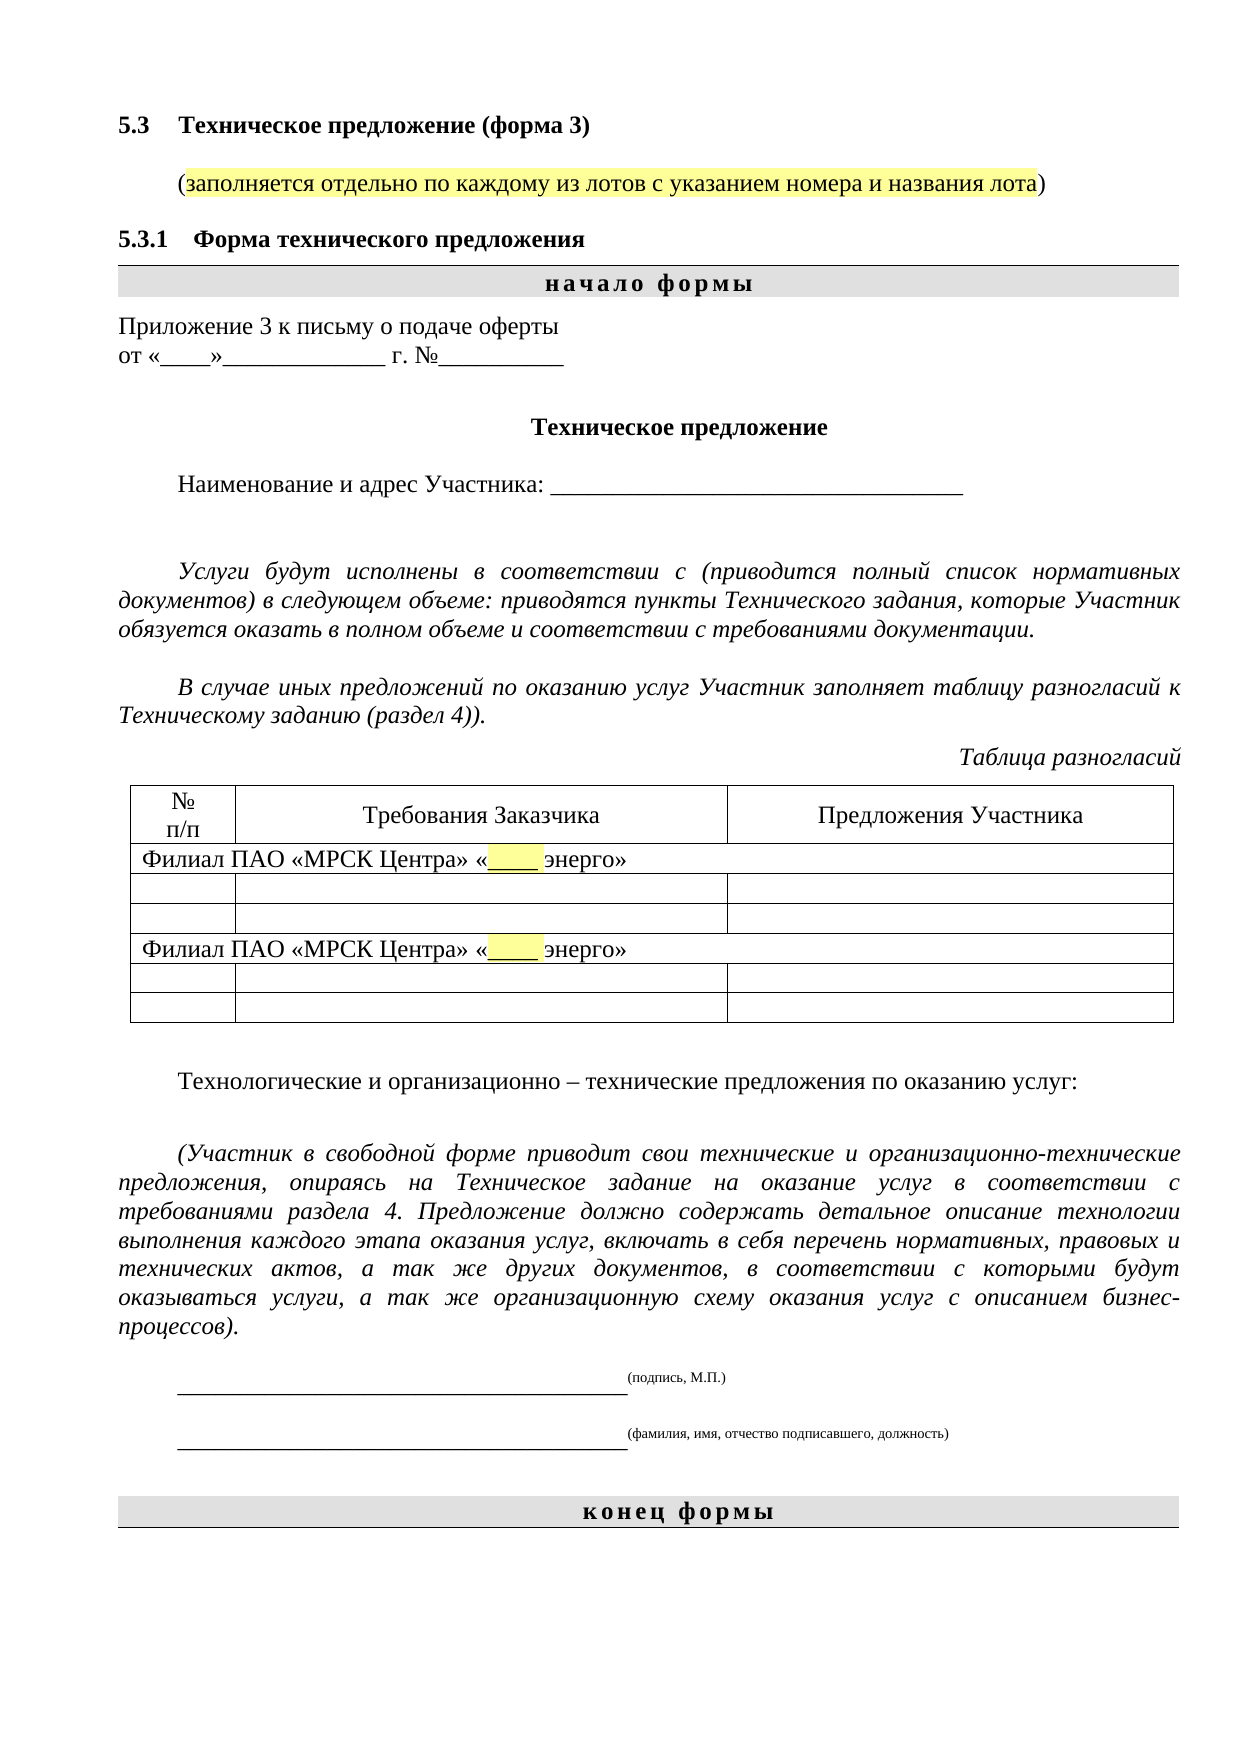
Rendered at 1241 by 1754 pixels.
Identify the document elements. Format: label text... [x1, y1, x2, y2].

table_cell Филиал ПАО «МРСК Центра» «____ энерго» [131, 934, 488, 962]
text Наименование и адрес Участника: _________________________________ [118, 469, 1181, 498]
subtitle Форма технического предложения [118, 224, 1181, 253]
table_cell [131, 874, 235, 903]
table_cell [728, 964, 1173, 992]
table_cell [236, 993, 727, 1022]
text Техническое предложение [118, 412, 1181, 441]
text Услуги будут исполнены в соответствии с (приводится полный список нормативных документов) в следующем объеме: приводятся пункты Технического задания, которые Участник обязуется оказать в полном объеме и соответствии с требованиями документации. [118, 556, 1181, 642]
text Приложение 3 к письму о подаче оферты от «____»_____________ г. №__________ [118, 311, 1181, 369]
table_cell [131, 993, 235, 1022]
text начало формы [118, 266, 1179, 297]
table_header № п/п [131, 786, 235, 843]
text конец формы [118, 1496, 1179, 1527]
table_header Требования Заказчика [236, 786, 727, 843]
table_cell [728, 904, 1173, 933]
text Технологические и организационно – технические предложения по оказанию услуг: [118, 1066, 1181, 1095]
table_cell Филиал ПАО «МРСК Центра» «____ энерго» [544, 844, 1173, 873]
table_cell [236, 964, 727, 992]
text Таблица разногласий [118, 742, 1181, 770]
table_cell [236, 874, 727, 903]
table_cell [131, 904, 235, 933]
text (Участник в свободной форме приводит свои технические и организационно-технические предложения, опираясь на Техническое задание на оказание услуг в соответствии с требованиями раздела 4. Предложение должно содержать детальное описание технологии выполнения каждого этапа оказания услуг, включать в себя перечень нормативных, правовых и технических актов, а так же других документов, в соответствии с которыми будут оказываться услуги, а так же организационную схему оказания услуг с описанием бизнес-процессов). [118, 1138, 1181, 1340]
table_cell [236, 904, 727, 933]
table_cell [131, 964, 235, 992]
table_cell [728, 993, 1173, 1022]
text ____________________________________(подпись, М.П.) [118, 1369, 1181, 1398]
table_header Предложения Участника [728, 786, 1173, 843]
table_cell Филиал ПАО «МРСК Центра» «____ энерго» [544, 934, 1173, 962]
table_cell Филиал ПАО «МРСК Центра» «____ энерго» [131, 844, 488, 873]
table_cell [728, 874, 1173, 903]
subtitle Техническое предложение (форма 3) [118, 110, 1181, 139]
text В случае иных предложений по оказанию услуг Участник заполняет таблицу разногласий к Техническому заданию (раздел 4)). [118, 672, 1181, 729]
text ____________________________________(фамилия, имя, отчество подписавшего, должность) [118, 1424, 1181, 1453]
